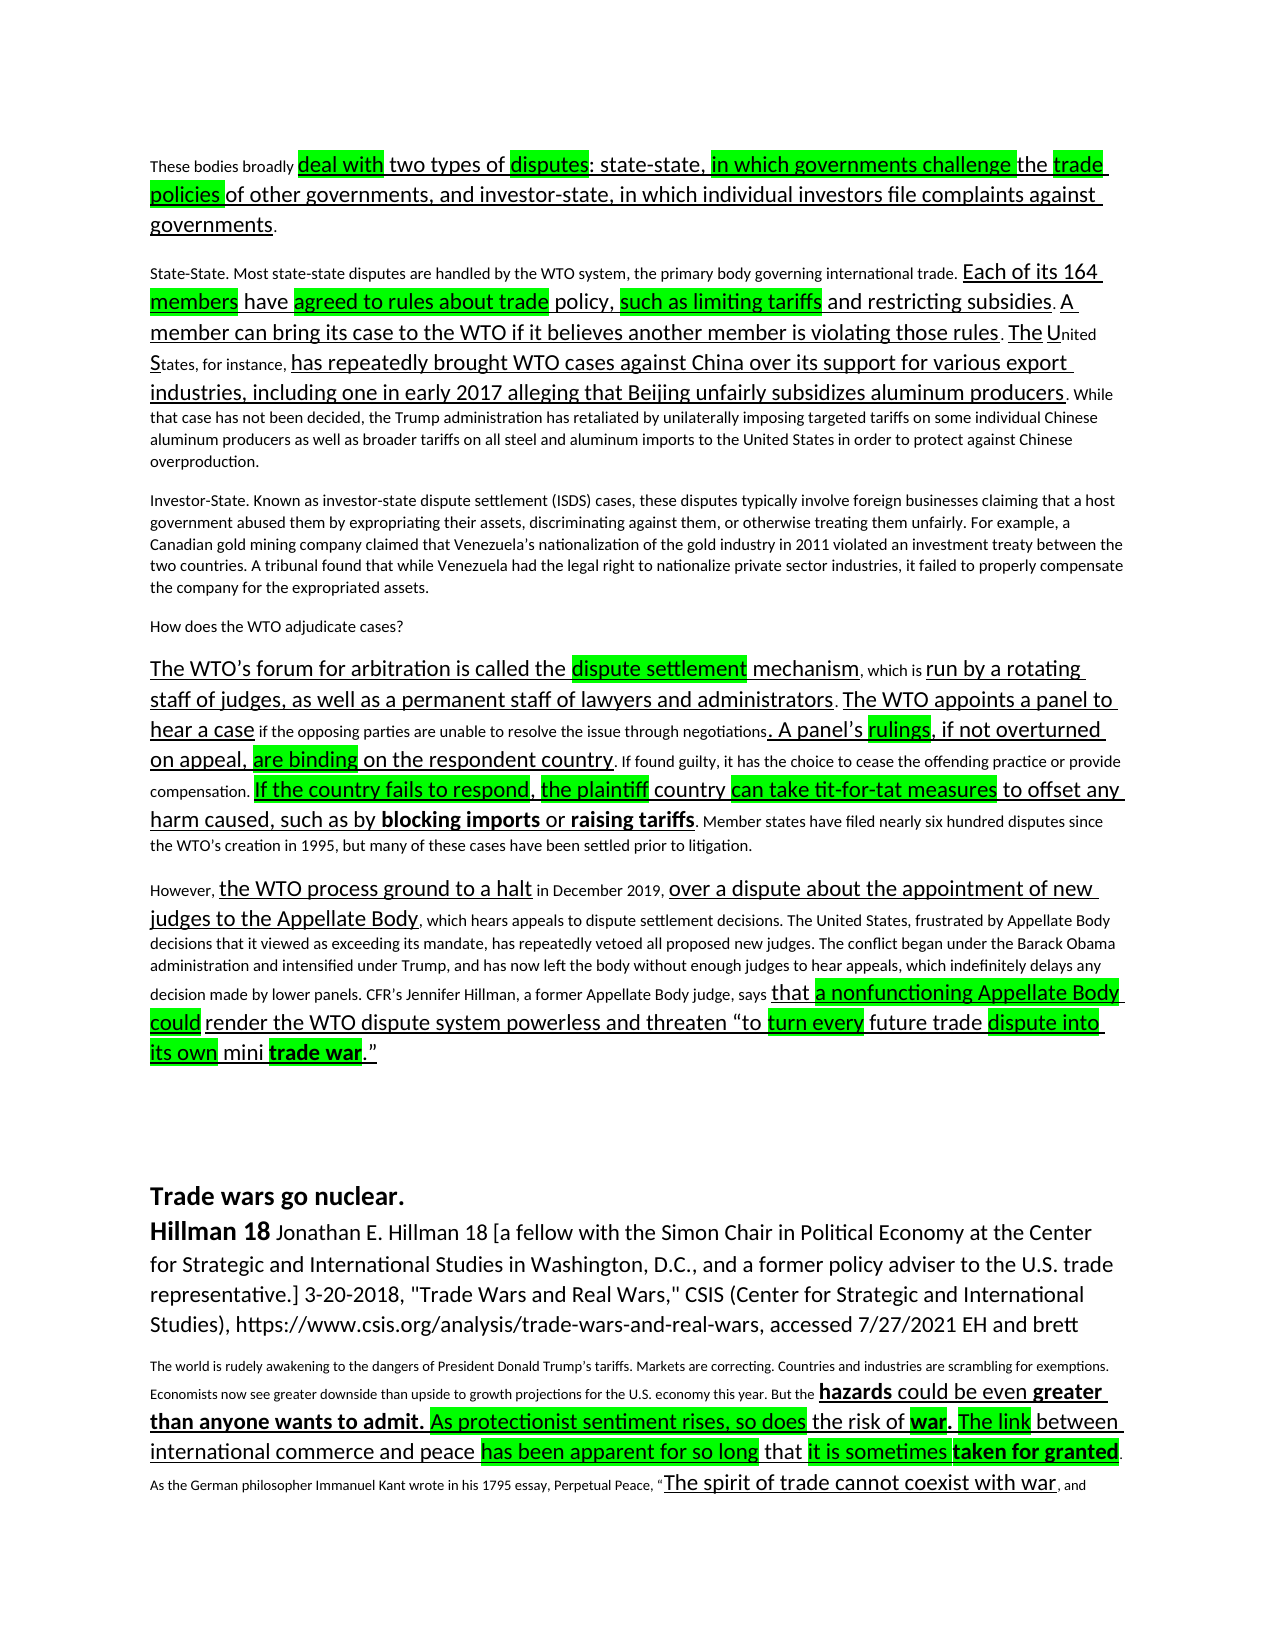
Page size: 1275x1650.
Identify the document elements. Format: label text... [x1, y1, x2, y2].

text However, the WTO process ground to a halt in December 2019, over a dispute about the appointment of new judges to the Appellate Body, which hears appeals to dispute settlement decisions. The United States, frustrated by Appellate Body decisions that it viewed as exceeding its mandate, has repeatedly vetoed all proposed new judges. The conflict began under the Barack Obama administration and intensified under Trump, and has now left the body without enough judges to hear appeals, which indefinitely delays any decision made by lower panels. CFR’s Jennifer Hillman, a former Appellate Body judge, says that a nonfunctioning Appellate Body could render the WTO dispute system powerless and threaten “to turn every future trade dispute into its own mini trade war.” [150, 874, 1125, 1066]
text These bodies broadly deal with two types of disputes: state-state, in which governments challenge the trade policies of other governments, and investor-state, in which individual investors file complaints against governments. [150, 150, 1125, 238]
subtitle Trade wars go nuclear. [150, 1179, 1125, 1212]
text The WTO’s forum for arbitration is called the dispute settlement mechanism, which is run by a rotating staff of judges, as well as a permanent staff of lawyers and administrators. The WTO appoints a panel to hear a case if the opposing parties are unable to resolve the issue through negotiations. A panel’s rulings, if not overturned on appeal, are binding on the respondent country. If found guilty, it has the choice to cease the offending practice or provide compensation. If the country fails to respond, the plaintiff country can take tit-for-tat measures to offset any harm caused, such as by blocking imports or raising tariffs. Member states have filed nearly six hundred disputes since the WTO’s creation in 1995, but many of these cases have been settled prior to litigation. [150, 654, 1125, 856]
text Hillman 18 Jonathan E. Hillman 18 [a fellow with the Simon Chair in Political Economy at the Center for Strategic and International Studies in Washington, D.C., and a former policy adviser to the U.S. trade representative.] 3-20-2018, "Trade Wars and Real Wars," CSIS (Center for Strategic and International Studies), https://www.csis.org/analysis/trade-wars-and-real-wars, accessed 7/27/2021 EH and brett [150, 1214, 1125, 1338]
text Investor-State. Known as investor-state dispute settlement (ISDS) cases, these disputes typically involve foreign businesses claiming that a host government abused them by expropriating their assets, discriminating against them, or otherwise treating them unfairly. For example, a Canadian gold mining company claimed that Venezuela’s nationalization of the gold industry in 2011 violated an investment treaty between the two countries. A tribunal found that while Venezuela had the legal right to nationalize private sector industries, it failed to properly compensate the company for the expropriated assets. [150, 490, 1125, 598]
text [150, 1357, 1125, 1496]
text State-State. Most state-state disputes are handled by the WTO system, the primary body governing international trade. Each of its 164 members have agreed to rules about trade policy, such as limiting tariffs and restricting subsidies. A member can bring its case to the WTO if it believes another member is violating those rules. The United States, for instance, has repeatedly brought WTO cases against China over its support for various export industries, including one in early 2017 alleging that Beijing unfairly subsidizes aluminum producers. While that case has not been decided, the Trump administration has retaliated by unilaterally imposing targeted tariffs on some individual Chinese aluminum producers as well as broader tariffs on all steel and aluminum imports to the United States in order to protect against Chinese overproduction. [150, 257, 1125, 472]
text How does the WTO adjudicate cases? [150, 616, 1125, 636]
